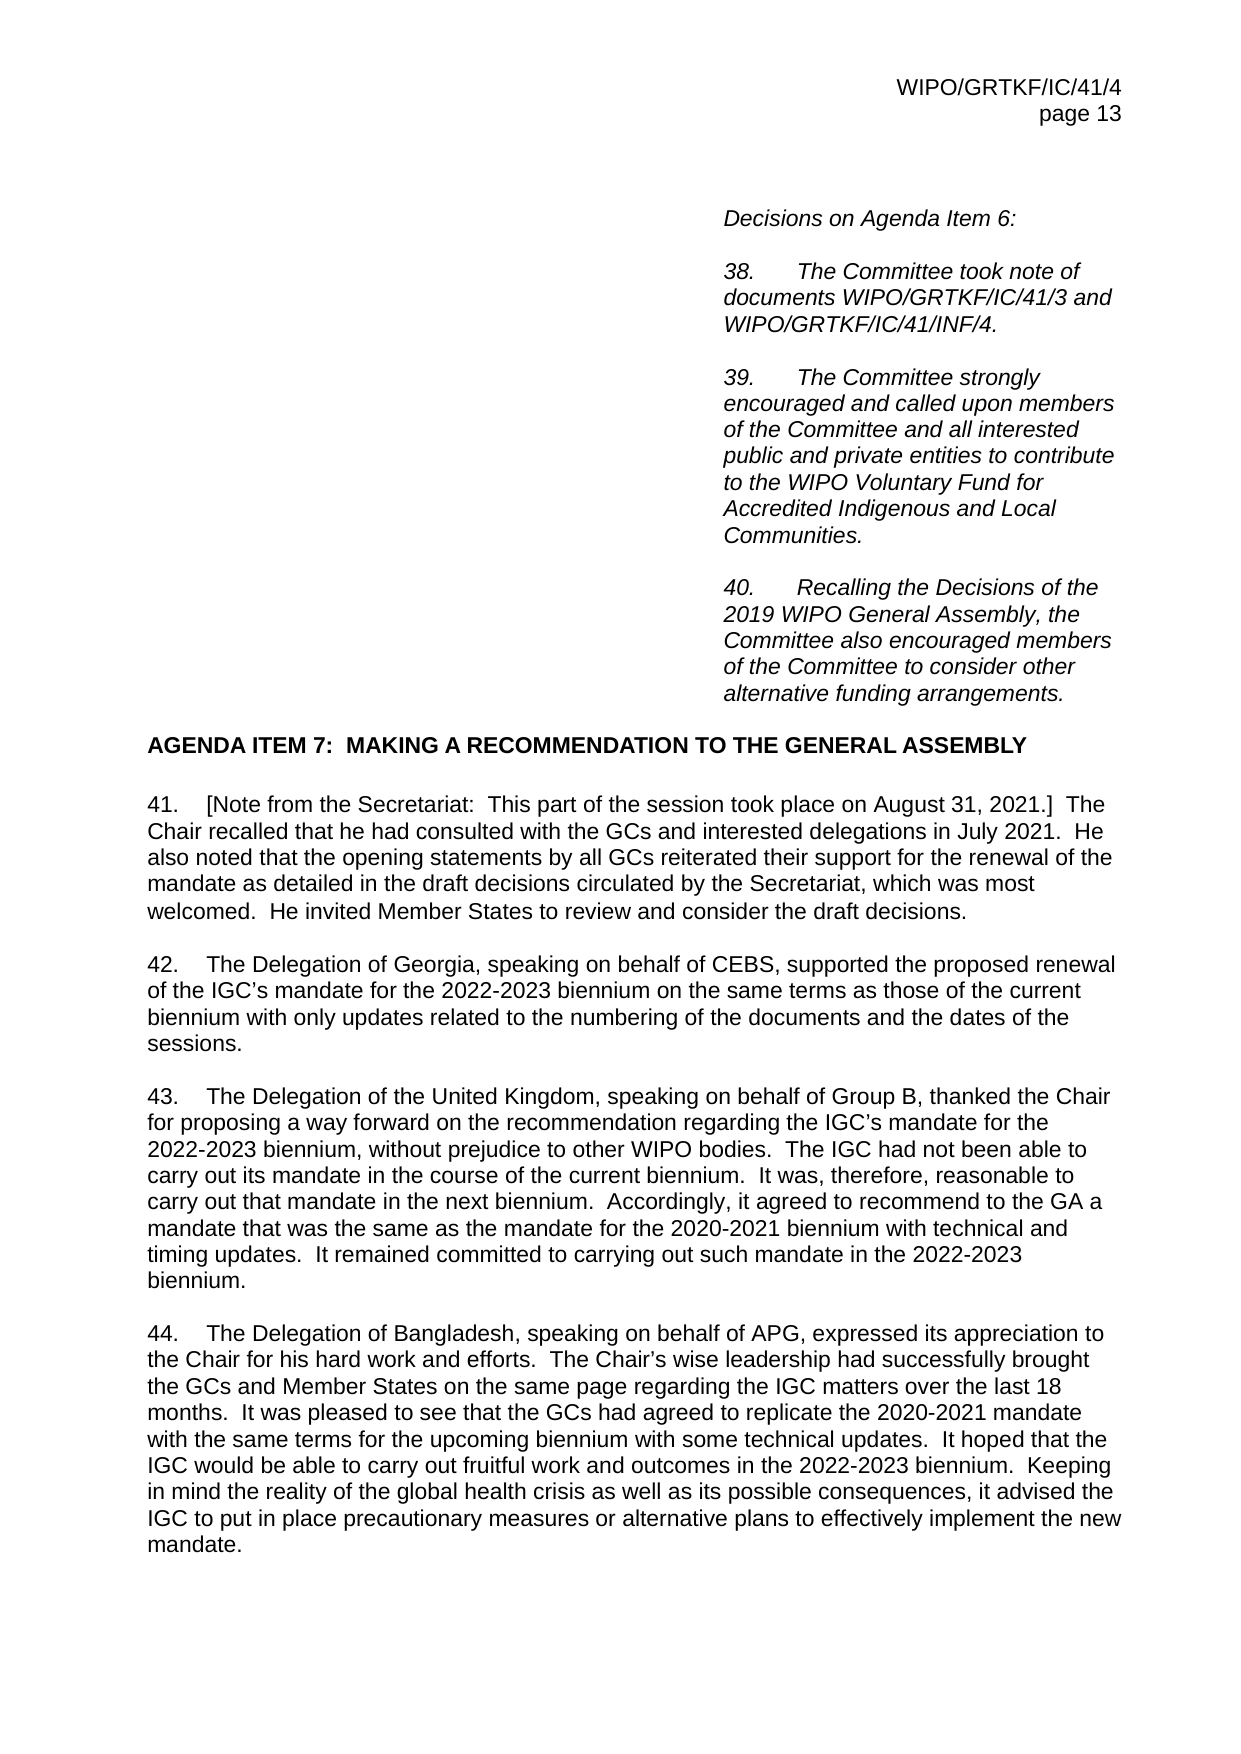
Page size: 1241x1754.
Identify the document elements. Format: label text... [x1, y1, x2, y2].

list The Delegation of Georgia, speaking on behalf of CEBS, supported the proposed renewal of the IGC’s mandate for the 2022-2023 biennium on the same terms as those of the current biennium with only updates related to the numbering of the documents and the dates of the sessions. [147, 951, 1122, 1057]
list The Delegation of Bangladesh, speaking on behalf of APG, expressed its appreciation to the Chair for his hard work and efforts. The Chair’s wise leadership had successfully brought the GCs and Member States on the same page regarding the IGC matters over the last 18 months. It was pleased to see that the GCs had agreed to replicate the 2020-2021 mandate with the same terms for the upcoming biennium with some technical updates. It hoped that the IGC would be able to carry out fruitful work and outcomes in the 2022-2023 biennium. Keeping in mind the reality of the global health crisis as well as its possible consequences, it advised the IGC to put in place precautionary measures or alternative plans to effectively implement the new mandate. [147, 1320, 1122, 1557]
list The Delegation of the United Kingdom, speaking on behalf of Group B, thanked the Chair for proposing a way forward on the recommendation regarding the IGC’s mandate for the 2022-2023 biennium, without prejudice to other WIPO bodies. The IGC had not been able to carry out its mandate in the course of the current biennium. It was, therefore, reasonable to carry out that mandate in the next biennium. Accordingly, it agreed to recommend to the GA a mandate that was the same as the mandate for the 2020-2021 biennium with technical and timing updates. It remained committed to carrying out such mandate in the 2022-2023 biennium. [147, 1083, 1122, 1294]
list Decisions on Agenda Item 6: [723, 205, 1122, 232]
list Recalling the Decisions of the 2019 WIPO General Assembly, the Committee also encouraged members of the Committee to consider other alternative funding arrangements. [723, 574, 1122, 706]
list [Note from the Secretariat: This part of the session took place on August 31, 2021.] The Chair recalled that he had consulted with the GCs and interested delegations in July 2021. He also noted that the opening statements by all GCs reiterated their support for the renewal of the mandate as detailed in the draft decisions circulated by the Secretariat, which was most welcomed. He invited Member States to review and consider the draft decisions. [147, 791, 1122, 925]
list The Committee strongly encouraged and called upon members of the Committee and all interested public and private entities to contribute to the WIPO Voluntary Fund for Accredited Indigenous and Local Communities. [723, 363, 1122, 548]
subtitle AGENDA ITEM 7: Making a recommendation to the General Assembly [147, 732, 1122, 759]
list The Committee took note of documents WIPO/GRTKF/IC/41/3 and WIPO/GRTKF/IC/41/INF/4. [723, 258, 1122, 337]
